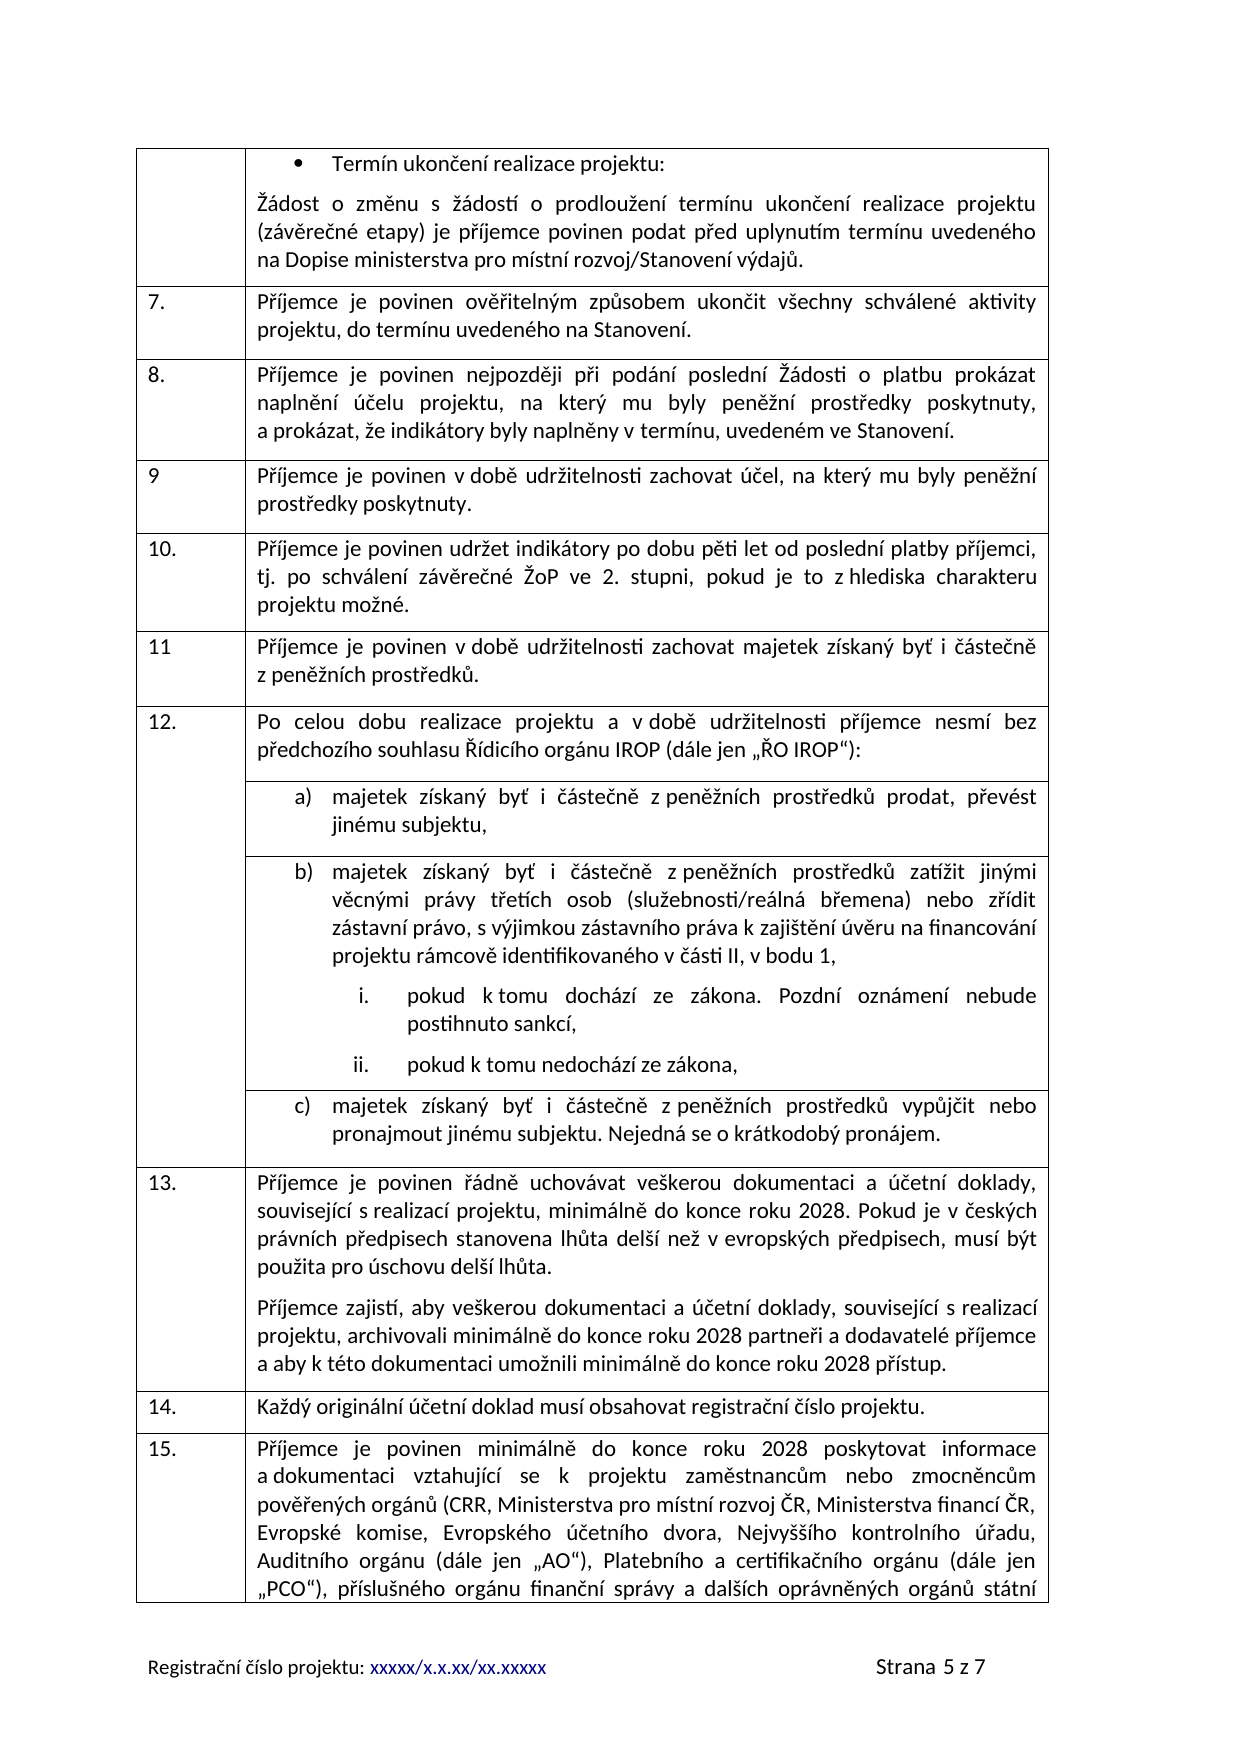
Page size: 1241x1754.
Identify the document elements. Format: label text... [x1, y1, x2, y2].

table_cell 14. [137, 1392, 245, 1433]
table_cell Příjemce je povinen ověřitelným způsobem ukončit všechny schválené aktivity projektu, do termínu uvedeného na Stanovení. [246, 287, 1048, 359]
table_cell majetek získaný byť i částečně z peněžních prostředků prodat, převést jinému subjektu, [246, 782, 1048, 856]
table_cell Příjemce je povinen v době udržitelnosti zachovat majetek získaný byť i částečně z peněžních prostředků. [246, 632, 1048, 706]
table_cell majetek získaný byť i částečně z peněžních prostředků vypůjčit nebo pronajmout jinému subjektu. Nejedná se o krátkodobý pronájem. [246, 1091, 1048, 1167]
table_cell 9 [137, 461, 245, 533]
table_cell 15. [137, 1434, 245, 1602]
table_cell Příjemce je povinen nejpozději při podání poslední Žádosti o platbu prokázat naplnění účelu projektu, na který mu byly peněžní prostředky poskytnuty, a prokázat, že indikátory byly naplněny v termínu, uvedeném ve Stanovení. [246, 360, 1048, 460]
table_cell Příjemce je povinen řádně uchovávat veškerou dokumentaci a účetní doklady, související s realizací projektu, minimálně do konce roku 2028. Pokud je v českých právních předpisech stanovena lhůta delší než v evropských předpisech, musí být použita pro úschovu delší lhůta. Příjemce zajistí, aby veškerou dokumentaci a účetní doklady, související s realizací projektu, archivovali minimálně do konce roku 2028 partneři a dodavatelé příjemce a aby k této dokumentaci umožnili minimálně do konce roku 2028 přístup. [246, 1168, 1048, 1391]
table_cell Příjemce je povinen v době udržitelnosti zachovat účel, na který mu byly peněžní prostředky poskytnuty. [246, 461, 1048, 533]
table_cell Termín ukončení realizace projektu: Žádost o změnu s žádostí o prodloužení termínu ukončení realizace projektu (závěrečné etapy) je příjemce povinen podat před uplynutím termínu uvedeného na Dopise ministerstva pro místní rozvoj/Stanovení výdajů. [246, 149, 1048, 286]
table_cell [246, 1434, 1048, 1602]
table_cell 12. [137, 707, 245, 1167]
table_cell Příjemce je povinen udržet indikátory po dobu pěti let od poslední platby příjemci, tj. po schválení závěrečné ŽoP ve 2. stupni, pokud je to z hlediska charakteru projektu možné. [246, 534, 1048, 631]
table_cell 8. [137, 360, 245, 460]
table_cell Každý originální účetní doklad musí obsahovat registrační číslo projektu. [246, 1392, 1048, 1433]
table_cell majetek získaný byť i částečně z peněžních prostředků zatížit jinými věcnými právy třetích osob (služebnosti/reálná břemena) nebo zřídit zástavní právo, s výjimkou zástavního práva k zajištění úvěru na financování projektu rámcově identifikovaného v části II, v bodu 1, pokud k tomu dochází ze zákona. Pozdní oznámení nebude postihnuto sankcí, pokud k tomu nedochází ze zákona, [246, 857, 1048, 1090]
table_cell 6. [137, 149, 245, 286]
table_cell 13. [137, 1168, 245, 1391]
table_cell 11 [137, 632, 245, 706]
table_cell 7. [137, 287, 245, 359]
table_cell Po celou dobu realizace projektu a v době udržitelnosti příjemce nesmí bez předchozího souhlasu Řídicího orgánu IROP (dále jen „ŘO IROP“): [246, 707, 1048, 781]
table_cell 10. [137, 534, 245, 631]
